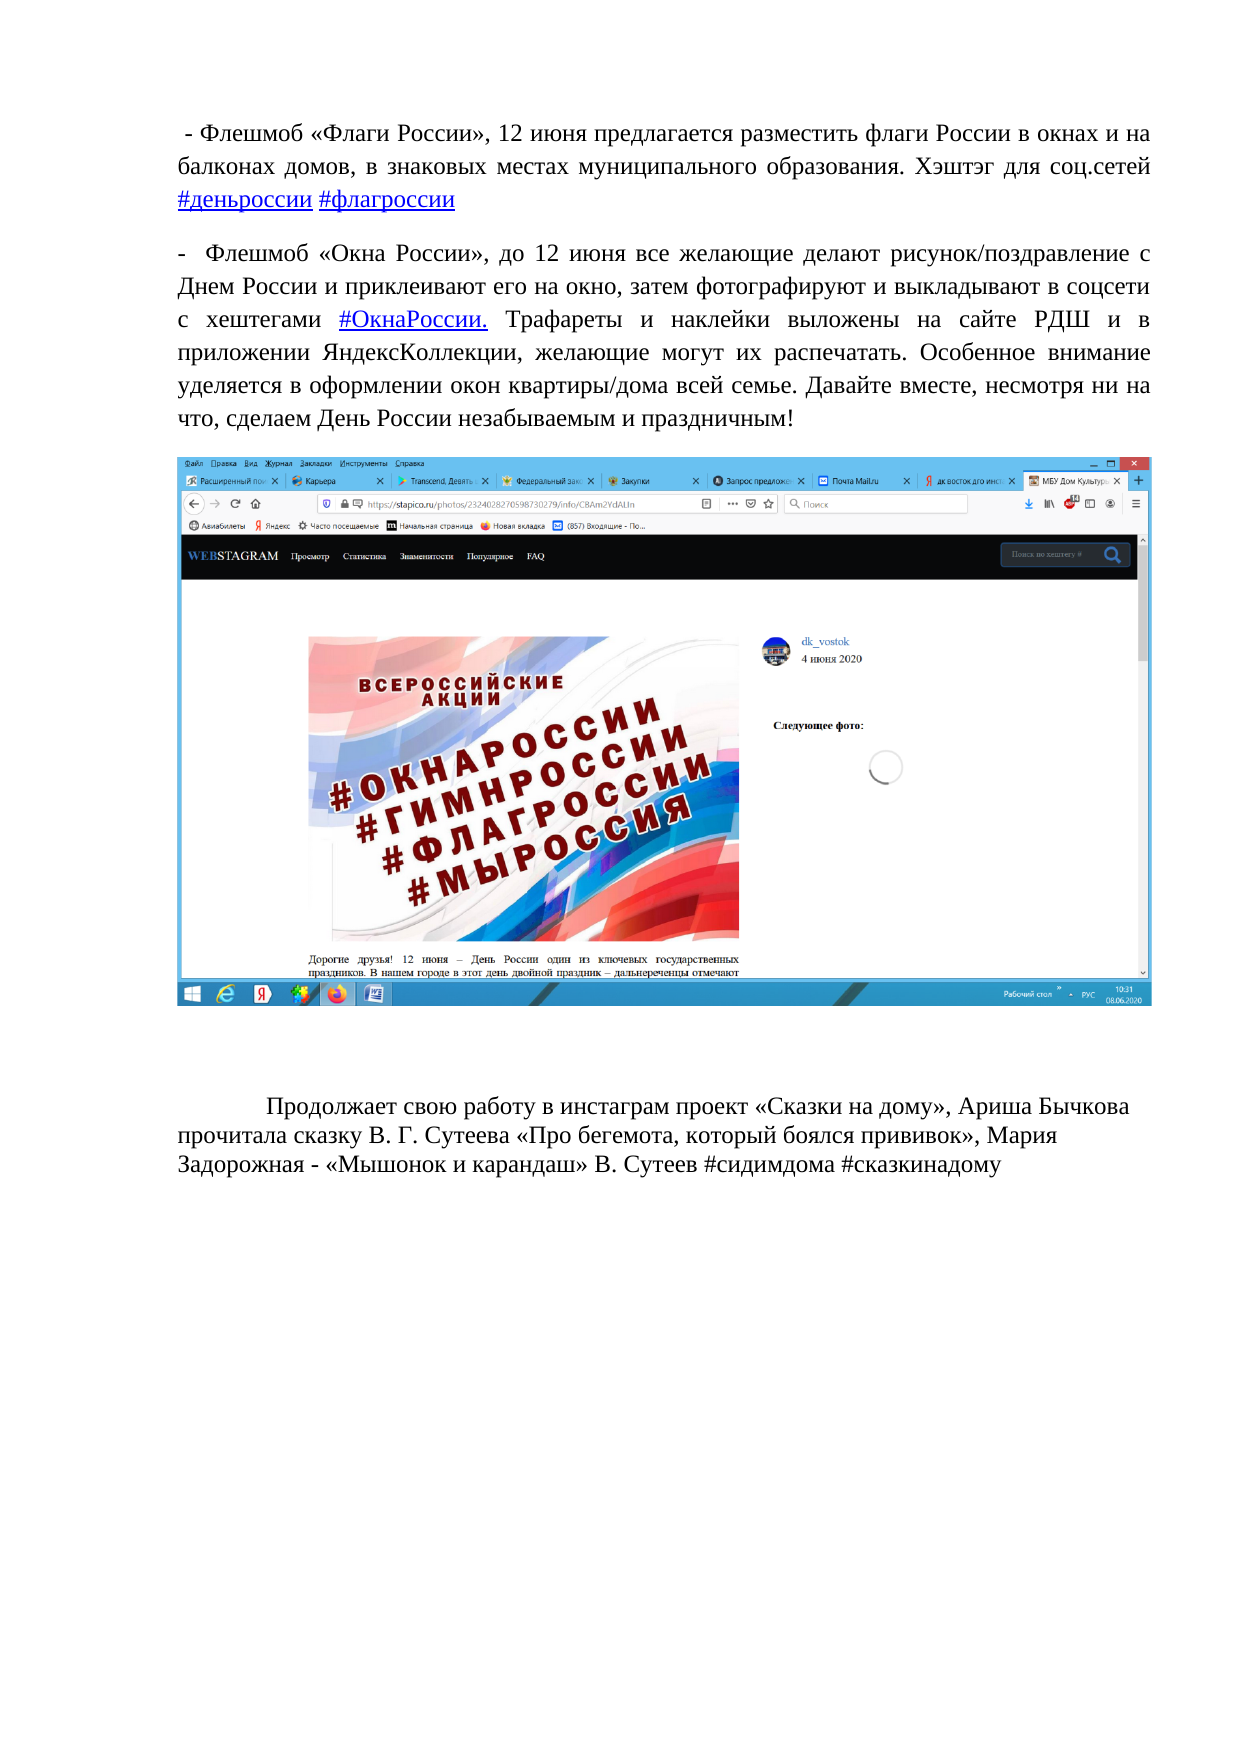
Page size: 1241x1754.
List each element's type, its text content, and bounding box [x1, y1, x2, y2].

picture [177, 457, 1152, 1006]
text Продолжает свою работу в инстаграм проект «Сказки на дому», Ариша Бычкова прочитала сказку В. Г. Сутеева «Про бегемота, который боялся прививок», Мария Задорожная - «Мышонок и карандаш» В. Сутеев #сидимдома #сказкинадому [177, 1091, 1152, 1178]
text - Флешмоб «Флаги России», 12 июня предлагается разместить флаги России в окнах и на балконах домов, в знаковых местах муниципального образования. Хэштэг для соц.сетей #деньроссии #флагроссии ⠀ [177, 118, 1152, 213]
text - Флешмоб «Окна России», до 12 июня все желающие делают рисунок/поздравление с Днем России и приклеивают его на окно, затем фотографируют и выкладывают в соцсети с хештегами #ОкнаРоссии. Трафареты и наклейки выложены на сайте РДШ и в приложении ЯндексКоллекции, желающие могут их распечатать. Особенное внимание уделяется в оформлении окон квартиры/дома всей семье. Давайте вместе, несмотря ни на что, сделаем День России незабываемым и праздничным! [177, 238, 1152, 432]
